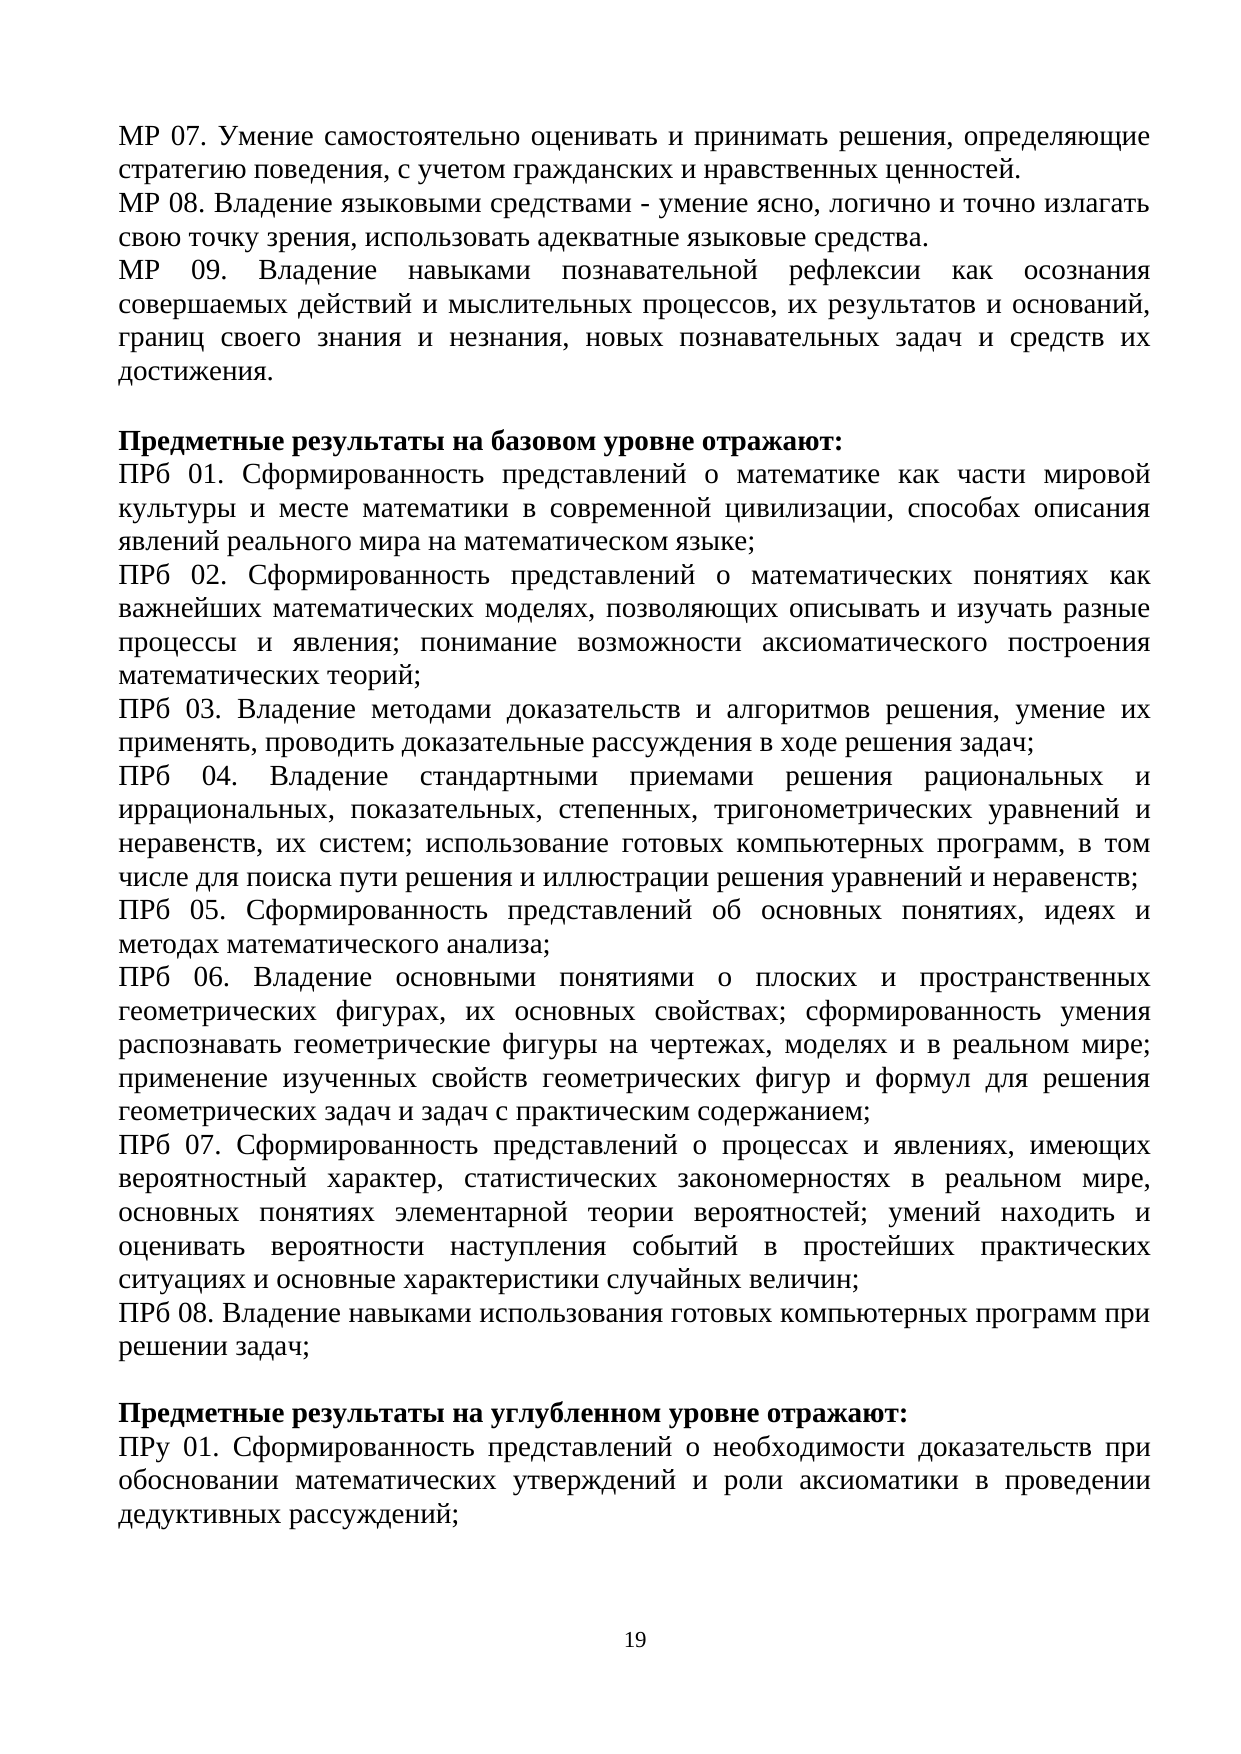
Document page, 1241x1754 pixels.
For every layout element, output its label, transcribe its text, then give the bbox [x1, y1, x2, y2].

text ПРб 06. Владение основными понятиями о плоских и пространственных геометрических фигурах, их основных свойствах; сформированность умения распознавать геометрические фигуры на чертежах, моделях и в реальном мире; применение изученных свойств геометрических фигур и формул для решения геометрических задач и задач с практическим содержанием; [118, 959, 1152, 1127]
text Предметные результаты на углубленном уровне отражают: [118, 1395, 1152, 1429]
text ПРб 07. Сформированность представлений о процессах и явлениях, имеющих вероятностный характер, статистических закономерностях в реальном мире, основных понятиях элементарной теории вероятностей; умений находить и оценивать вероятности наступления событий в простейших практических ситуациях и основные характеристики случайных величин; [118, 1127, 1152, 1295]
text ПРб 05. Сформированность представлений об основных понятиях, идеях и методах математического анализа; [118, 892, 1152, 959]
text Предметные результаты на базовом уровне отражают: [118, 423, 1152, 456]
text МР 07. Умение самостоятельно оценивать и принимать решения, определяющие стратегию поведения, с учетом гражданских и нравственных ценностей. [118, 118, 1152, 185]
text ПРб 08. Владение навыками использования готовых компьютерных программ при решении задач; [118, 1295, 1152, 1362]
text ПРб 01. Сформированность представлений о математике как части мировой культуры и месте математики в современной цивилизации, способах описания явлений реального мира на математическом языке; [118, 456, 1152, 557]
text ПРб 02. Сформированность представлений о математических понятиях как важнейших математических моделях, позволяющих описывать и изучать разные процессы и явления; понимание возможности аксиоматического построения математических теорий; [118, 557, 1152, 691]
text ПРб 04. Владение стандартными приемами решения рациональных и иррациональных, показательных, степенных, тригонометрических уравнений и неравенств, их систем; использование готовых компьютерных программ, в том числе для поиска пути решения и иллюстрации решения уравнений и неравенств; [118, 758, 1152, 892]
text МР 09. Владение навыками познавательной рефлексии как осознания совершаемых действий и мыслительных процессов, их результатов и оснований, границ своего знания и незнания, новых познавательных задач и средств их достижения. [118, 252, 1152, 386]
text ПРб 03. Владение методами доказательств и алгоритмов решения, умение их применять, проводить доказательные рассуждения в ходе решения задач; [118, 691, 1152, 758]
text ПРу 01. Сформированность представлений о необходимости доказательств при обосновании математических утверждений и роли аксиоматики в проведении дедуктивных рассуждений; [118, 1429, 1152, 1529]
text МР 08. Владение языковыми средствами - умение ясно, логично и точно излагать свою точку зрения, использовать адекватные языковые средства. [118, 185, 1152, 252]
